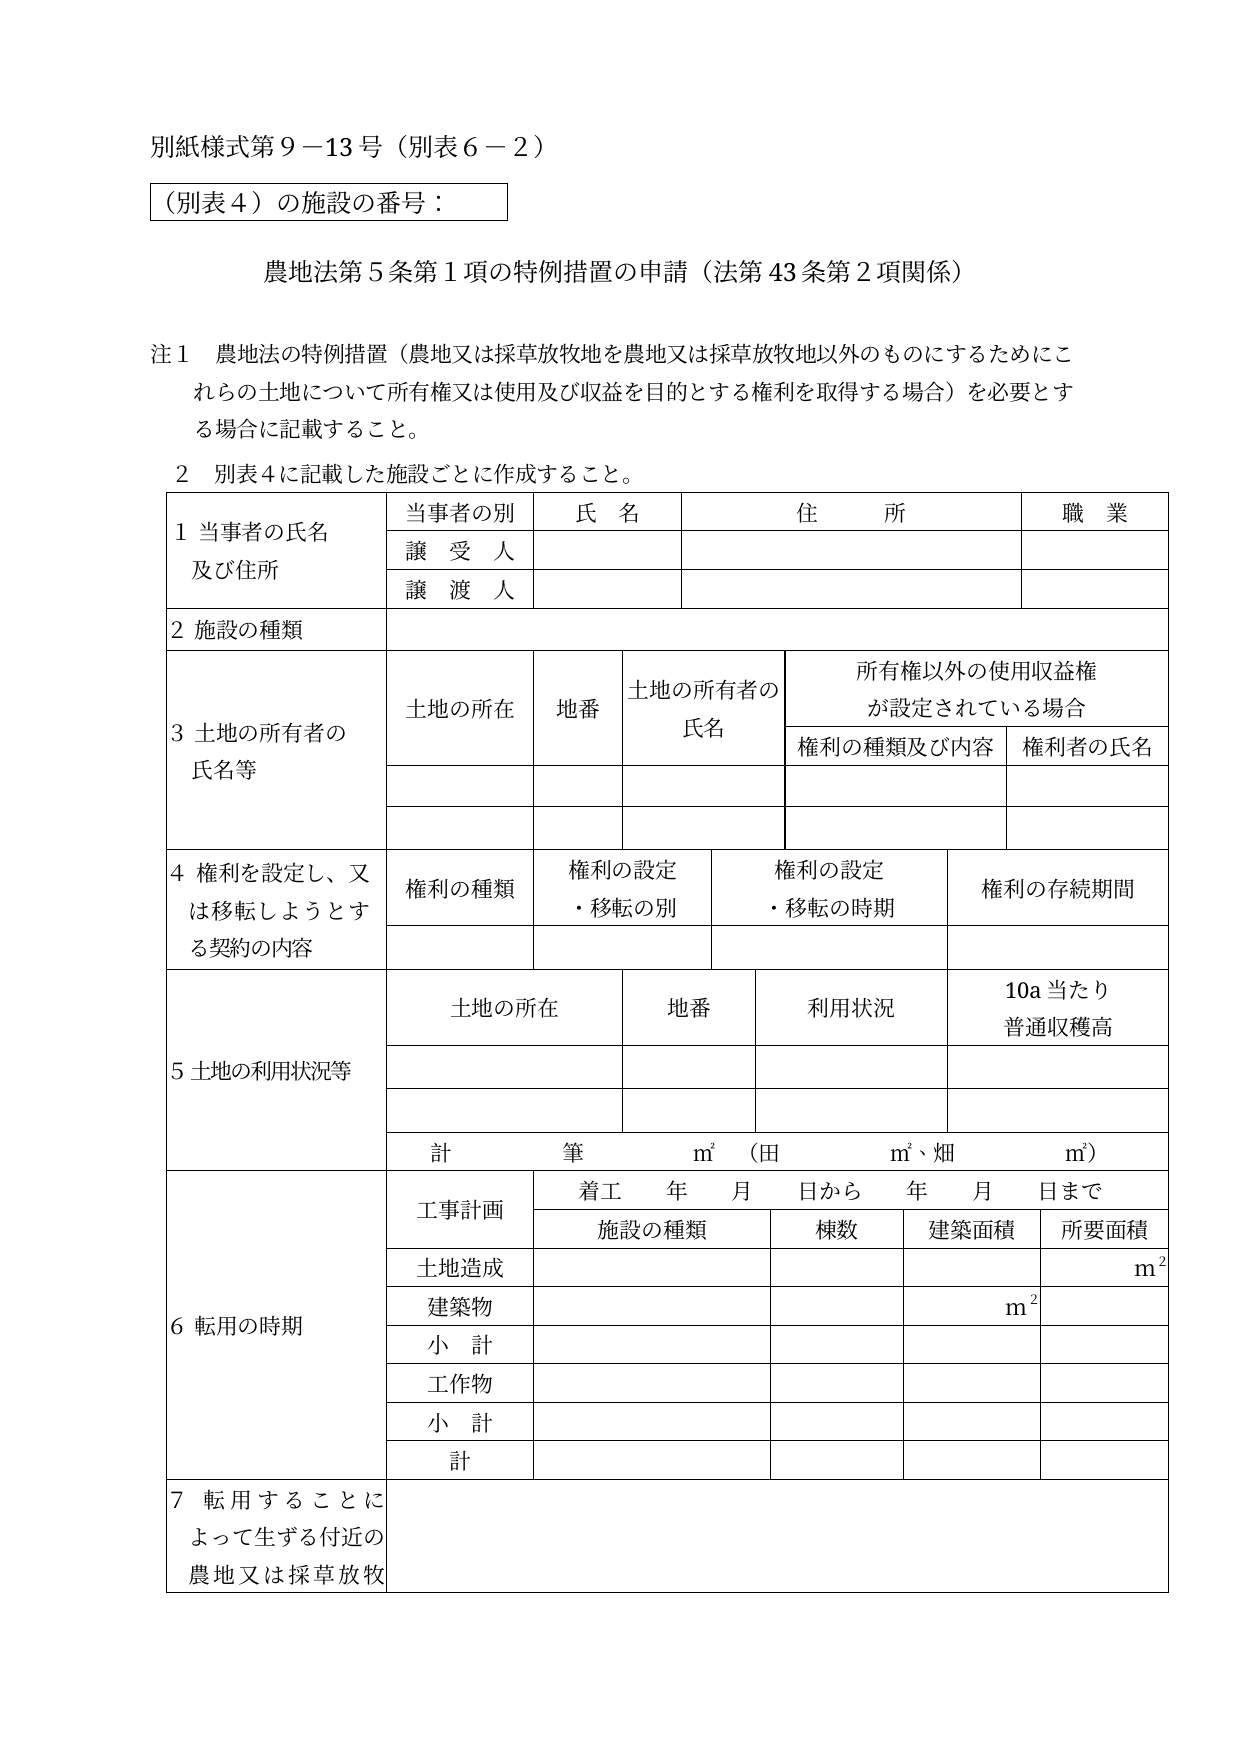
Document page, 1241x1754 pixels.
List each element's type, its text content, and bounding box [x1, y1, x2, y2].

table_cell [1041, 1364, 1168, 1402]
table_cell [534, 531, 681, 569]
table_cell [948, 1089, 1168, 1132]
text ２ 別表４に記載した施設ごとに作成すること。 [150, 454, 1090, 492]
table_cell [623, 766, 784, 806]
table_cell [534, 1287, 770, 1324]
table_cell 権利の種類 [387, 850, 533, 925]
text 注１ 農地法の特例措置（農地又は採草放牧地を農地又は採草放牧地以外のものにするためにこれらの土地について所有権又は使用及び収益を目的とする権利を取得する場合）を必要とする場合に記載すること。 [150, 334, 1090, 447]
table_cell [387, 1046, 622, 1088]
table_cell [534, 570, 681, 607]
table_cell [1007, 766, 1168, 806]
table_header 住 所 [682, 493, 1021, 530]
table_cell [712, 926, 947, 969]
table_cell [387, 1089, 622, 1132]
table_header １ 当事者の氏名 及び住所 [167, 493, 386, 607]
table_cell 所有権以外の使用収益権 が設定されている場合 [786, 651, 1168, 726]
table_cell 土地の所在 [387, 651, 533, 765]
table_cell 権利の設定 ・移転の時期 [712, 850, 947, 925]
table_cell [623, 1046, 755, 1088]
table_cell [1007, 807, 1168, 849]
table_cell [771, 1403, 903, 1440]
table_cell [771, 1441, 903, 1479]
table_cell [534, 1441, 770, 1479]
table_cell 着工 年 月 日から 年 月 日まで [534, 1171, 1168, 1209]
table_cell [904, 1441, 1040, 1479]
table_header 氏 名 [534, 493, 681, 530]
table_cell 工作物 [387, 1364, 533, 1402]
table_cell 権利者の氏名 [1007, 727, 1168, 765]
table_header 職 業 [1022, 493, 1168, 530]
text 別紙様式第９－13号（別表６－２） [150, 127, 1113, 164]
table_cell 土地造成 [387, 1249, 533, 1286]
table_cell ４ 権利を設定し、又は移転しようとする契約の内容 [167, 850, 386, 969]
table_cell [771, 1326, 903, 1363]
table_cell [534, 1364, 770, 1402]
table_cell [1022, 531, 1168, 569]
table_cell [387, 807, 533, 849]
table_cell [1022, 570, 1168, 607]
table_cell [756, 1089, 947, 1132]
table_cell [623, 1089, 755, 1132]
table_cell [387, 766, 533, 806]
table_cell ５ 土地の利用状況等 [167, 970, 386, 1170]
table_cell ｍ２ [904, 1287, 1040, 1324]
table_cell 利用状況 [756, 970, 947, 1045]
table_cell [387, 609, 1168, 650]
table_cell 10a当たり 普通収穫高 [948, 970, 1168, 1045]
table_cell [534, 1326, 770, 1363]
text （別表４）の施設の番号： [150, 164, 1113, 239]
table_cell ｍ２ [1041, 1249, 1168, 1286]
table_cell [948, 926, 1168, 969]
table_cell [904, 1326, 1040, 1363]
table_cell 権利の種類及び内容 [786, 727, 1006, 765]
table_cell [771, 1249, 903, 1286]
table_cell 工事計画 [387, 1171, 533, 1247]
table_cell [756, 1046, 947, 1088]
table_cell 建築物 [387, 1287, 533, 1324]
table_cell [623, 807, 784, 849]
text 農地法第５条第１項の特例措置の申請（法第43条第２項関係） [150, 252, 1090, 289]
table_cell 計 筆 ㎡ （田 ㎡、畑 ㎡） [387, 1133, 1168, 1170]
table_cell [387, 1480, 1168, 1592]
table_cell [534, 926, 711, 969]
table_cell 施設の種類 [534, 1210, 770, 1247]
table_cell [534, 766, 622, 806]
table_cell 小 計 [387, 1403, 533, 1440]
table_cell 譲 渡 人 [387, 570, 533, 607]
table_cell [534, 1249, 770, 1286]
table_cell 権利の設定 ・移転の別 [534, 850, 711, 925]
table_cell [534, 807, 622, 849]
table_cell 建築面積 [904, 1210, 1040, 1247]
table_cell 計 [387, 1441, 533, 1479]
table_cell ６ 転用の時期 [167, 1171, 386, 1479]
table_cell 土地の所有者の氏名 [623, 651, 784, 765]
table_cell [682, 531, 1021, 569]
table_cell [1041, 1441, 1168, 1479]
table_cell 地番 [534, 651, 622, 765]
table_cell [1041, 1403, 1168, 1440]
table_cell 地番 [623, 970, 755, 1045]
table_cell [1041, 1326, 1168, 1363]
table_cell 小 計 [387, 1326, 533, 1363]
table_cell [682, 570, 1021, 607]
table_cell [904, 1249, 1040, 1286]
table_cell [786, 766, 1006, 806]
table_cell ２ 施設の種類 [167, 609, 386, 650]
table_cell [387, 926, 533, 969]
table_header 当事者の別 [387, 493, 533, 530]
table_cell [1041, 1287, 1168, 1324]
table_cell 所要面積 [1041, 1210, 1168, 1247]
table_cell 棟数 [771, 1210, 903, 1247]
table_cell [904, 1364, 1040, 1402]
table_cell [904, 1403, 1040, 1440]
table_cell [771, 1287, 903, 1324]
table_cell 権利の存続期間 [948, 850, 1168, 925]
table_cell [534, 1403, 770, 1440]
table_cell [771, 1364, 903, 1402]
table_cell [167, 1480, 386, 1592]
table_cell 土地の所在 [387, 970, 622, 1045]
table_cell [786, 807, 1006, 849]
table_cell 譲 受 人 [387, 531, 533, 569]
table_cell [948, 1046, 1168, 1088]
table_cell ３ 土地の所有者の 氏名等 [167, 651, 386, 849]
